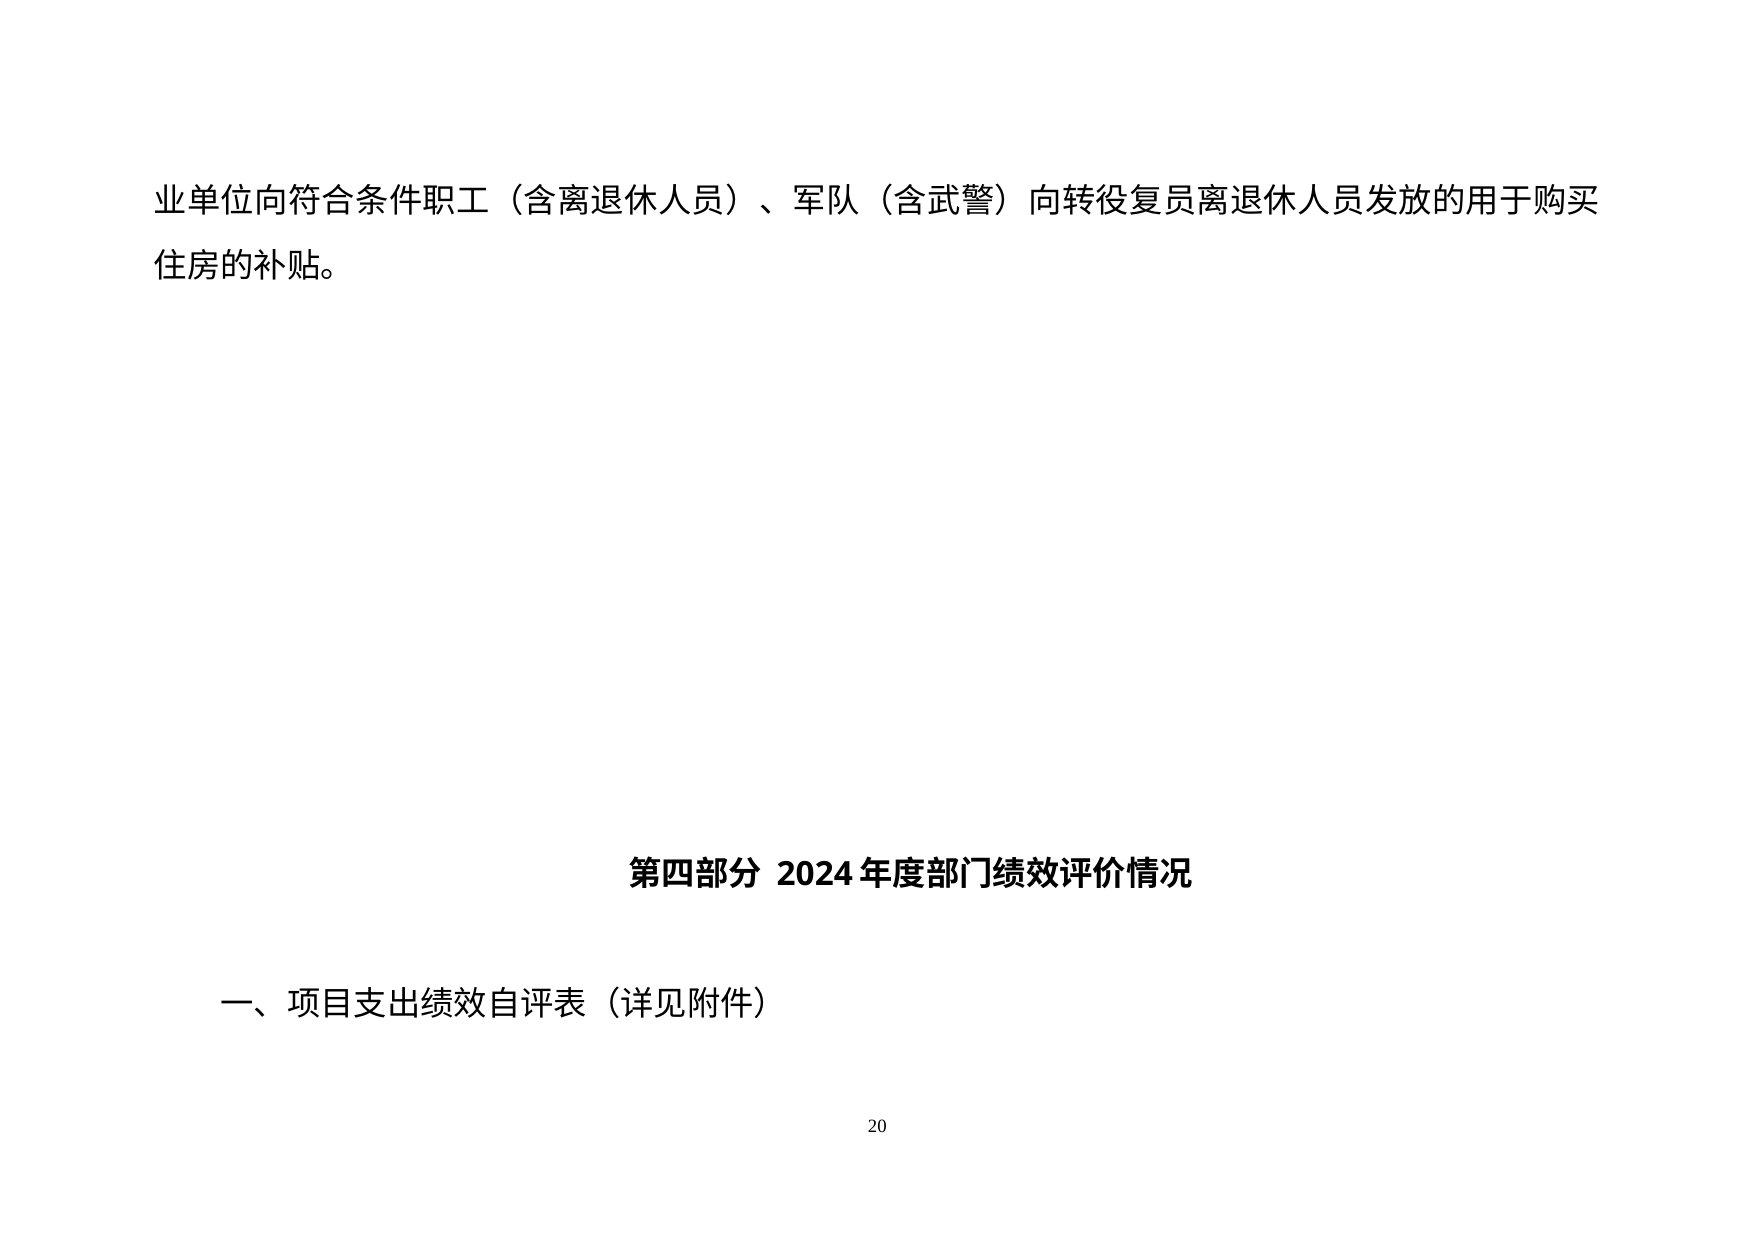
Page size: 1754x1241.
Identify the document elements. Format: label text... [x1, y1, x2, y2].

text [153, 165, 1600, 295]
list 项目支出绩效自评表（详见附件） [153, 968, 1600, 1033]
text 第四部分 2024年度部门绩效评价情况 [153, 838, 1600, 903]
